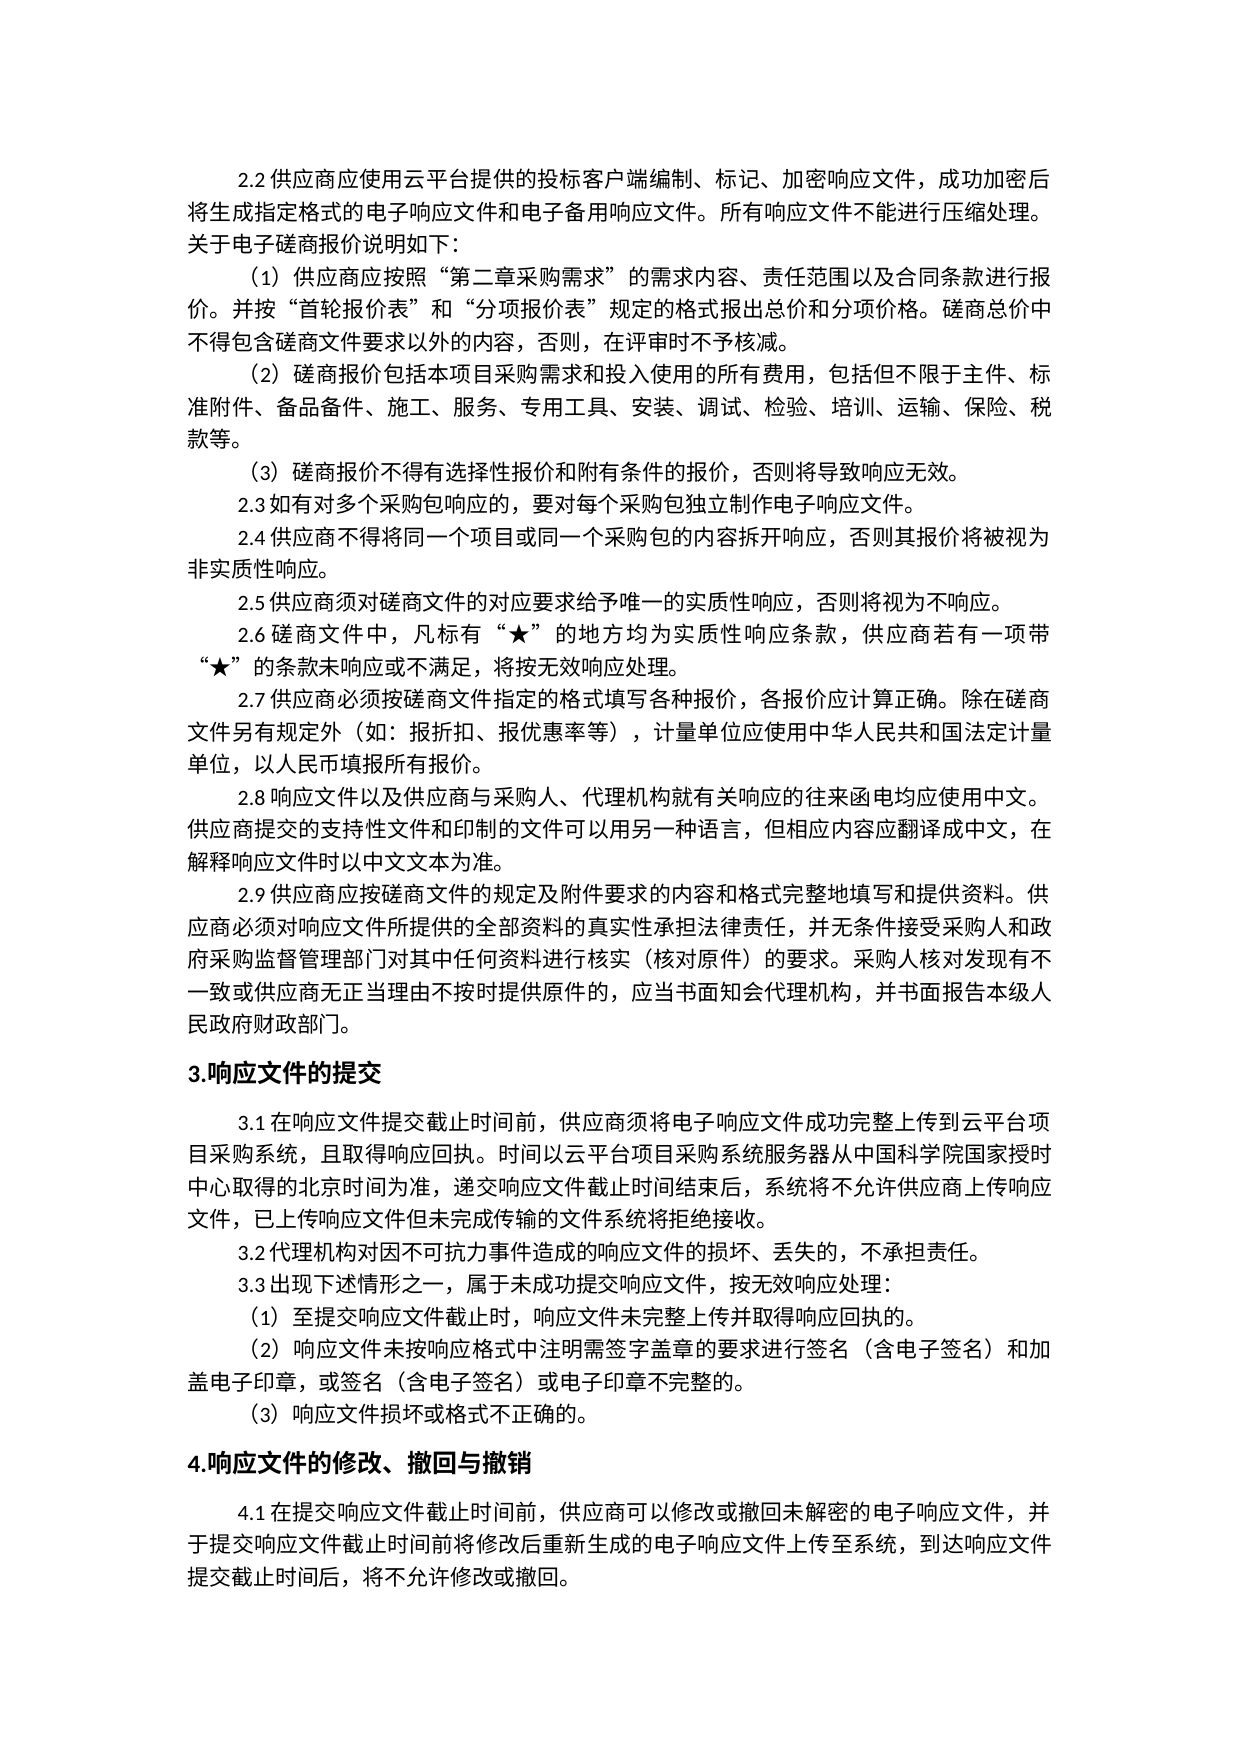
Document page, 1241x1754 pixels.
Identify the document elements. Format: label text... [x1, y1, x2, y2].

text 3.响应文件的提交 [187, 1039, 1053, 1104]
text （2）响应文件未按响应格式中注明需签字盖章的要求进行签名（含电子签名）和加盖电子印章，或签名（含电子签名）或电子印章不完整的。 [187, 1332, 1053, 1397]
text 2.3如有对多个采购包响应的，要对每个采购包独立制作电子响应文件。 [187, 487, 1053, 519]
text （1）至提交响应文件截止时，响应文件未完整上传并取得响应回执的。 [187, 1299, 1053, 1332]
text 2.2供应商应使用云平台提供的投标客户端编制、标记、加密响应文件，成功加密后将生成指定格式的电子响应文件和电子备用响应文件。所有响应文件不能进行压缩处理。关于电子磋商报价说明如下： [187, 162, 1053, 259]
text 4.响应文件的修改、撤回与撤销 [187, 1429, 1053, 1494]
text 2.4供应商不得将同一个项目或同一个采购包的内容拆开响应，否则其报价将被视为非实质性响应。 [187, 519, 1053, 584]
text 2.9供应商应按磋商文件的规定及附件要求的内容和格式完整地填写和提供资料。供应商必须对响应文件所提供的全部资料的真实性承担法律责任，并无条件接受采购人和政府采购监督管理部门对其中任何资料进行核实（核对原件）的要求。采购人核对发现有不一致或供应商无正当理由不按时提供原件的，应当书面知会代理机构，并书面报告本级人民政府财政部门。 [187, 877, 1053, 1039]
text 2.6磋商文件中，凡标有“★”的地方均为实质性响应条款，供应商若有一项带“★”的条款未响应或不满足，将按无效响应处理。 [187, 617, 1053, 682]
text 3.3出现下述情形之一，属于未成功提交响应文件，按无效响应处理： [187, 1267, 1053, 1299]
text （3）响应文件损坏或格式不正确的。 [187, 1397, 1053, 1429]
text （2）磋商报价包括本项目采购需求和投入使用的所有费用，包括但不限于主件、标准附件、备品备件、施工、服务、专用工具、安装、调试、检验、培训、运输、保险、税款等。 [187, 357, 1053, 454]
text （3）磋商报价不得有选择性报价和附有条件的报价，否则将导致响应无效。 [187, 454, 1053, 487]
text 3.1在响应文件提交截止时间前，供应商须将电子响应文件成功完整上传到云平台项目采购系统，且取得响应回执。时间以云平台项目采购系统服务器从中国科学院国家授时中心取得的北京时间为准，递交响应文件截止时间结束后，系统将不允许供应商上传响应文件，已上传响应文件但未完成传输的文件系统将拒绝接收。 [187, 1104, 1053, 1234]
text 2.5供应商须对磋商文件的对应要求给予唯一的实质性响应，否则将视为不响应。 [187, 584, 1053, 617]
text 2.7供应商必须按磋商文件指定的格式填写各种报价，各报价应计算正确。除在磋商文件另有规定外（如：报折扣、报优惠率等），计量单位应使用中华人民共和国法定计量单位，以人民币填报所有报价。 [187, 682, 1053, 779]
text 2.8响应文件以及供应商与采购人、代理机构就有关响应的往来函电均应使用中文。供应商提交的支持性文件和印制的文件可以用另一种语言，但相应内容应翻译成中文，在解释响应文件时以中文文本为准。 [187, 779, 1053, 877]
text 3.2代理机构对因不可抗力事件造成的响应文件的损坏、丢失的，不承担责任。 [187, 1234, 1053, 1267]
text 4.1在提交响应文件截止时间前，供应商可以修改或撤回未解密的电子响应文件，并于提交响应文件截止时间前将修改后重新生成的电子响应文件上传至系统，到达响应文件提交截止时间后，将不允许修改或撤回。 [187, 1494, 1053, 1592]
text （1）供应商应按照“第二章采购需求”的需求内容、责任范围以及合同条款进行报价。并按“首轮报价表”和“分项报价表”规定的格式报出总价和分项价格。磋商总价中不得包含磋商文件要求以外的内容，否则，在评审时不予核减。 [187, 259, 1053, 357]
